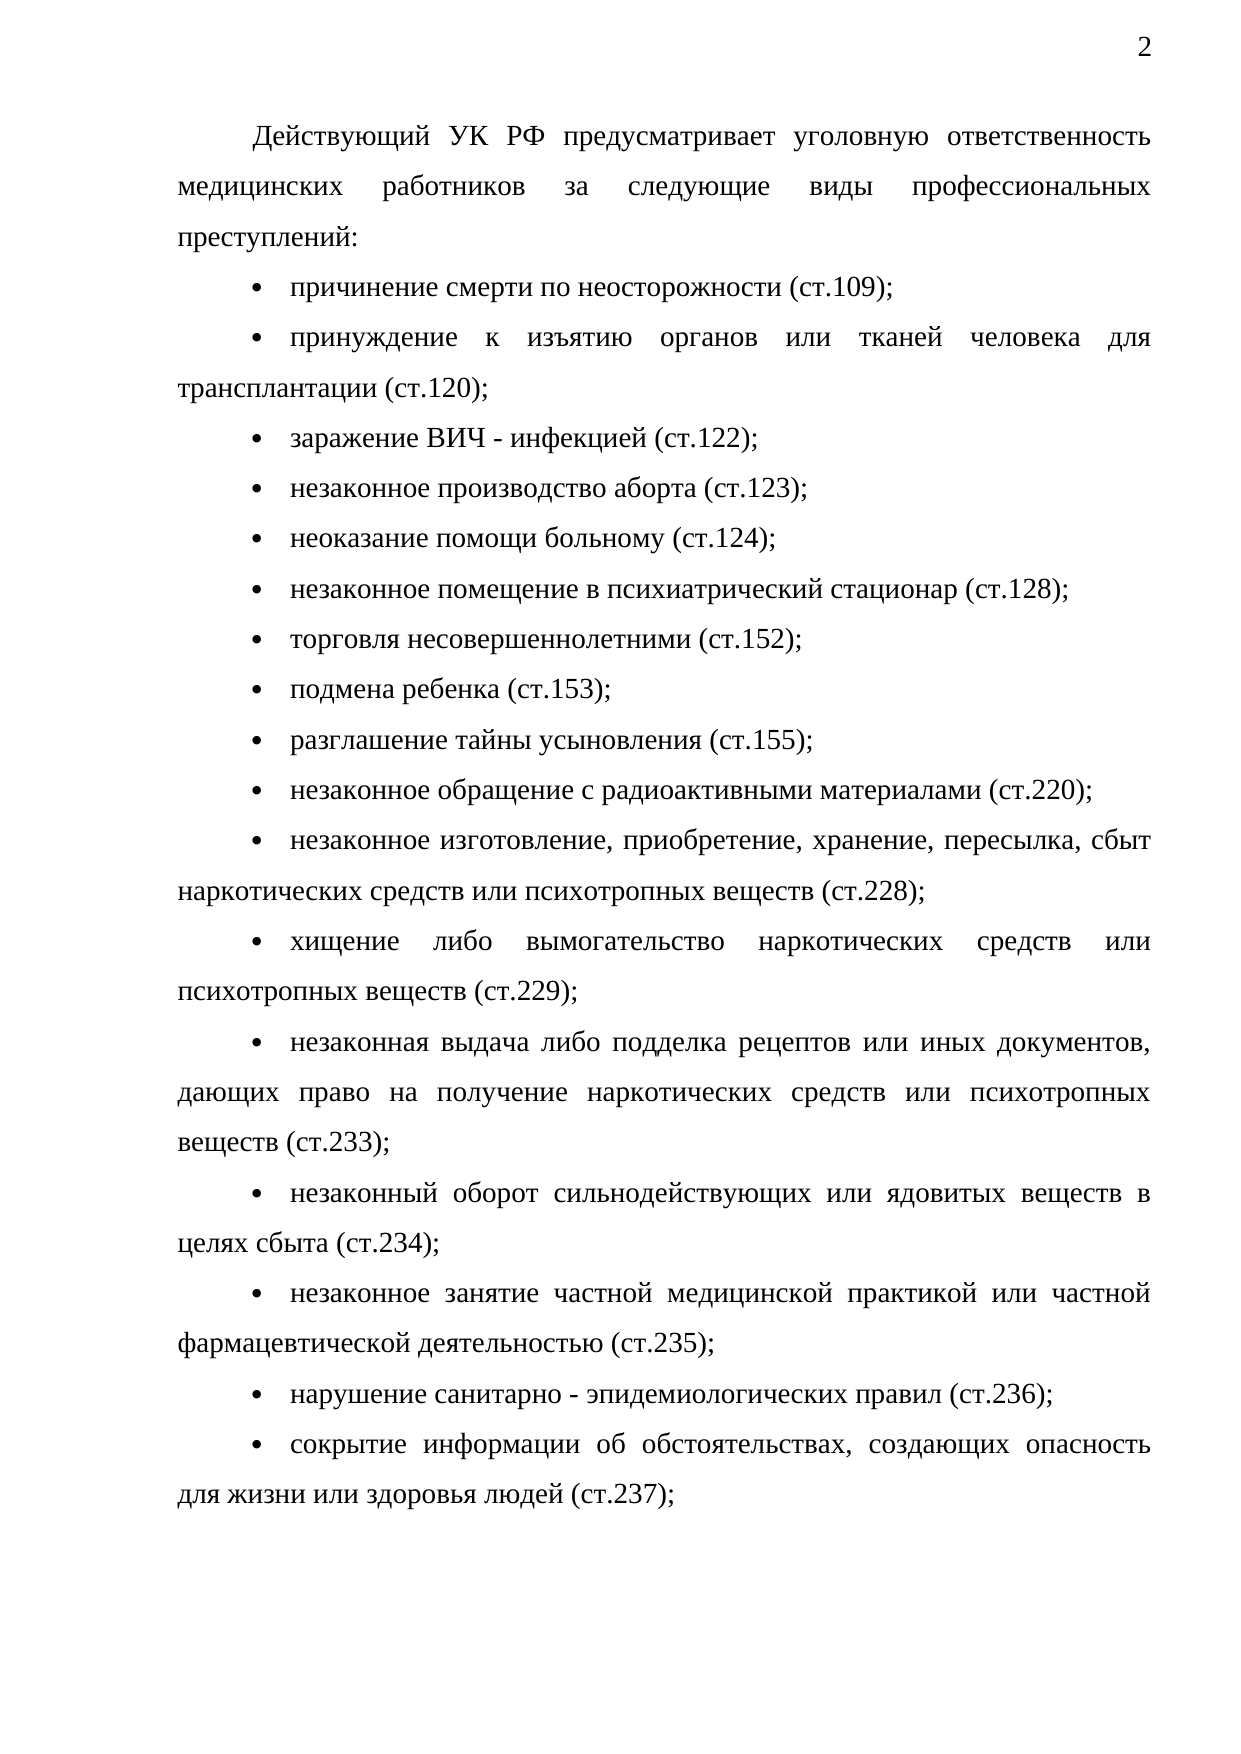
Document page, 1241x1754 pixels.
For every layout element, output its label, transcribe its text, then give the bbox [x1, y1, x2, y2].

text сокрытие информации об обстоятельствах, создающих опасность для жизни или здоровья людей (ст.237); [177, 1426, 1152, 1510]
text незаконное занятие частной медицинской практикой или частной фармацевтической деятельностью (ст.235); [177, 1275, 1152, 1359]
text незаконная выдача либо подделка рецептов или иных документов, дающих право на получение наркотических средств или психотропных веществ (ст.233); [177, 1024, 1152, 1158]
text незаконный оборот сильнодействующих или ядовитых веществ в целях сбыта (ст.234); [177, 1175, 1152, 1258]
text незаконное изготовление, приобретение, хранение, пересылка, сбыт наркотических средств или психотропных веществ (ст.228); [177, 822, 1152, 906]
text Действующий УК РФ предусматривает уголовную ответственность медицинских работников за следующие виды профессиональных преступлений: [177, 118, 1152, 252]
text заражение ВИЧ - инфекцией (ст.122); [177, 420, 1152, 453]
text хищение либо вымогательство наркотических средств или психотропных веществ (ст.229); [177, 923, 1152, 1007]
text незаконное помещение в психиатрический стационар (ст.128); [177, 571, 1152, 604]
text нарушение санитарно - эпидемиологических правил (ст.236); [177, 1376, 1152, 1409]
text незаконное обращение с радиоактивными материалами (ст.220); [177, 772, 1152, 806]
text причинение смерти по неосторожности (ст.109); [177, 269, 1152, 303]
text принуждение к изъятию органов или тканей человека для трансплантации (ст.120); [177, 319, 1152, 403]
text незаконное производство аборта (ст.123); [177, 470, 1152, 504]
text подмена ребенка (ст.153); [177, 672, 1152, 705]
text торговля несовершеннолетними (ст.152); [177, 621, 1152, 655]
text разглашение тайны усыновления (ст.155); [177, 722, 1152, 755]
text неоказание помощи больному (ст.124); [177, 521, 1152, 554]
